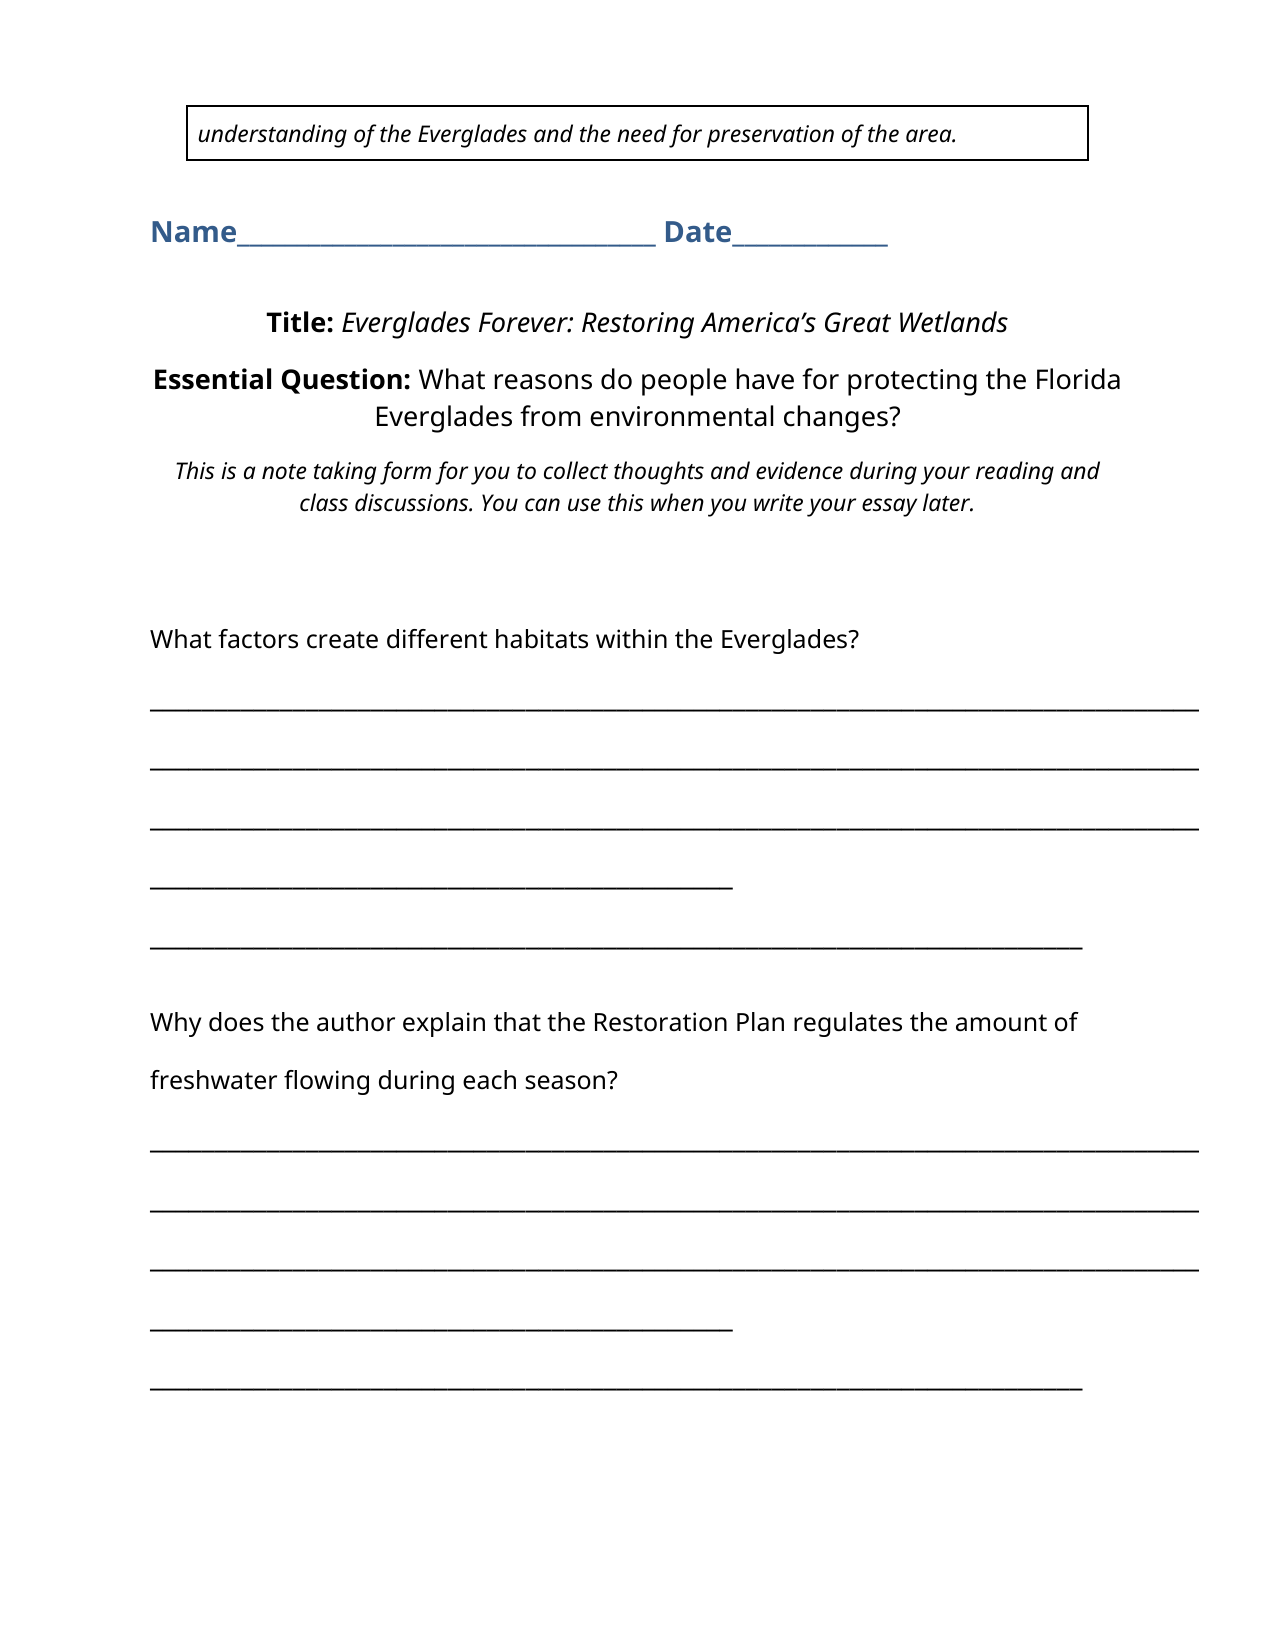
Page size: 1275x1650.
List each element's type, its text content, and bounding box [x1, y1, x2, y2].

text Essential Question: What reasons do people have for protecting the Florida Everglades from environmental changes? [150, 361, 1125, 434]
subtitle Name___________________________________ Date_____________ [150, 211, 1125, 251]
text Why does the author explain that the Restoration Plan regulates the amount of freshwater flowing during each season? ________________________________________________________________________________________________________________________________________________________________________________________________________________________________________________________________________________________________ [150, 1004, 1200, 1336]
text What factors create different habitats within the Everglades? ________________________________________________________________________________________________________________________________________________________________________________________________________________________________________________________________________________________________ [150, 622, 1200, 894]
text Title: Everglades Forever: Restoring America’s Great Wetlands [150, 303, 1125, 340]
text ________________________________________________________________________ [150, 914, 1200, 953]
text ________________________________________________________________________ [150, 1356, 1200, 1395]
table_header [188, 107, 1087, 159]
text This is a note taking form for you to collect thoughts and evidence during your reading and class discussions. You can use this when you write your essay later. [150, 455, 1125, 518]
